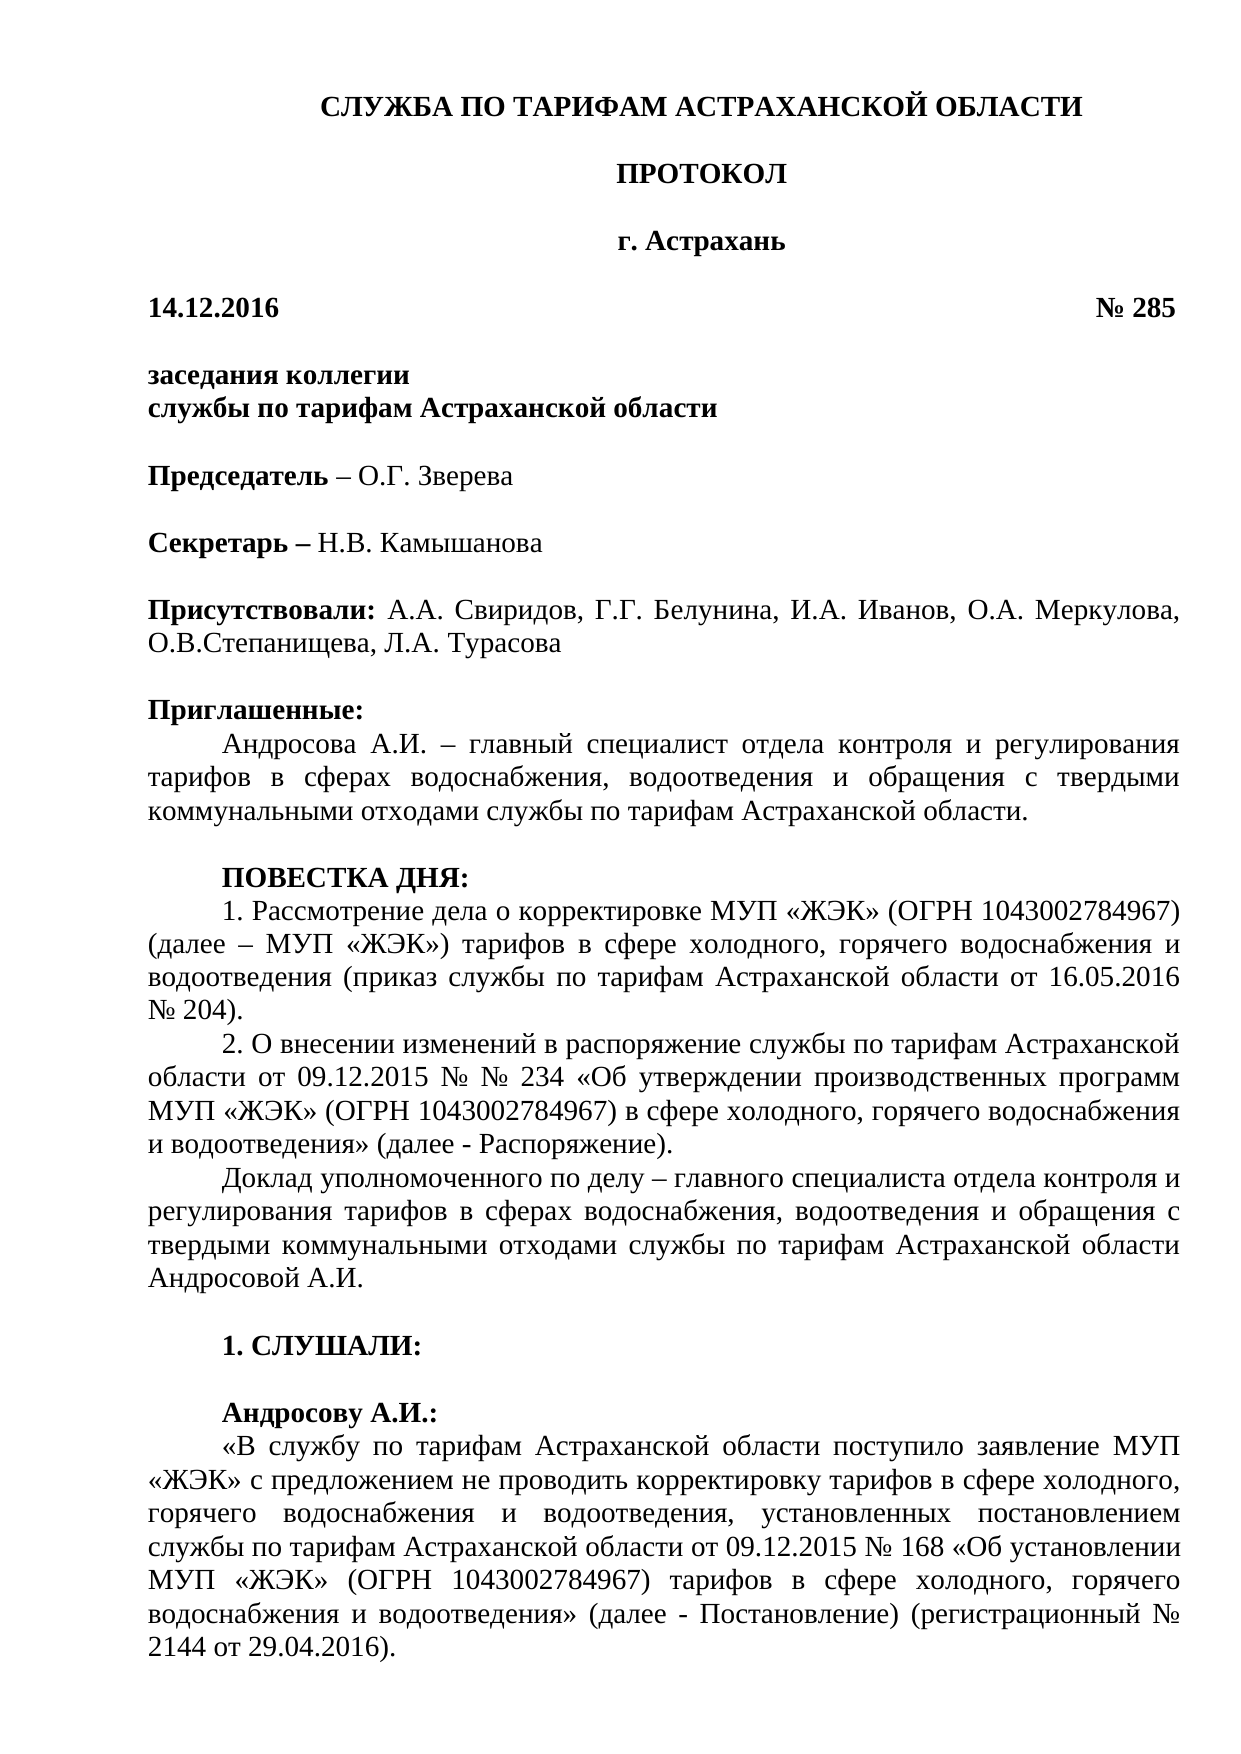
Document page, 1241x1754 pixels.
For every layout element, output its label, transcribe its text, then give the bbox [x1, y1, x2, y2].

text ПРОТОКОЛ [148, 156, 1181, 189]
text ПОВЕСТКА ДНЯ: [148, 860, 1181, 894]
text «В службу по тарифам Астраханской области поступило заявление МУП «ЖЭК» с предложением не проводить корректировку тарифов в сфере холодного, горячего водоснабжения и водоотведения, установленных постановлением службы по тарифам Астраханской области от 09.12.2015 № 168 «Об установлении МУП «ЖЭК» (ОГРН 1043002784967) тарифов в сфере холодного, горячего водоснабжения и водоотведения» (далее - Постановление) (регистрационный № 2144 от 29.04.2016). [148, 1428, 1181, 1663]
text Доклад уполномоченного по делу – главного специалиста отдела контроля и регулирования тарифов в сферах водоснабжения, водоотведения и обращения с твердыми коммунальными отходами службы по тарифам Астраханской области Андросовой А.И. [148, 1160, 1181, 1294]
text Андросову А.И.: [148, 1395, 1181, 1428]
text Председатель – О.Г. Зверева [148, 458, 1181, 491]
text 1. СЛУШАЛИ: [148, 1328, 1181, 1361]
text 14.12.2016 № 285 [148, 290, 1181, 323]
text заседания коллегии [148, 357, 1181, 391]
text Андросова А.И. – главный специалист отдела контроля и регулирования тарифов в сферах водоснабжения, водоотведения и обращения с твердыми коммунальными отходами службы по тарифам Астраханской области. [148, 726, 1181, 827]
text 2. О внесении изменений в распоряжение службы по тарифам Астраханской области от 09.12.2015 № № 234 «Об утверждении производственных программ МУП «ЖЭК» (ОГРН 1043002784967) в сфере холодного, горячего водоснабжения и водоотведения» (далее - Распоряжение). [148, 1026, 1181, 1160]
text Присутствовали: А.А. Свиридов, Г.Г. Белунина, И.А. Иванов, О.А. Меркулова, О.В.Степанищева, Л.А. Турасова [148, 592, 1181, 659]
text Секретарь – Н.В. Камышанова [148, 525, 1181, 558]
text службы по тарифам Астраханской области [148, 391, 1181, 424]
text Приглашенные: [148, 692, 1181, 726]
text 1. Рассмотрение дела о корректировке МУП «ЖЭК» (ОГРН 1043002784967) (далее – МУП «ЖЭК») тарифов в сфере холодного, горячего водоснабжения и водоотведения (приказ службы по тарифам Астраханской области от 16.05.2016 № 204). [148, 894, 1181, 1026]
text СЛУЖБА ПО ТАРИФАМ АСТРАХАНСКОЙ ОБЛАСТИ [148, 89, 1181, 122]
text г. Астрахань [148, 223, 1181, 256]
